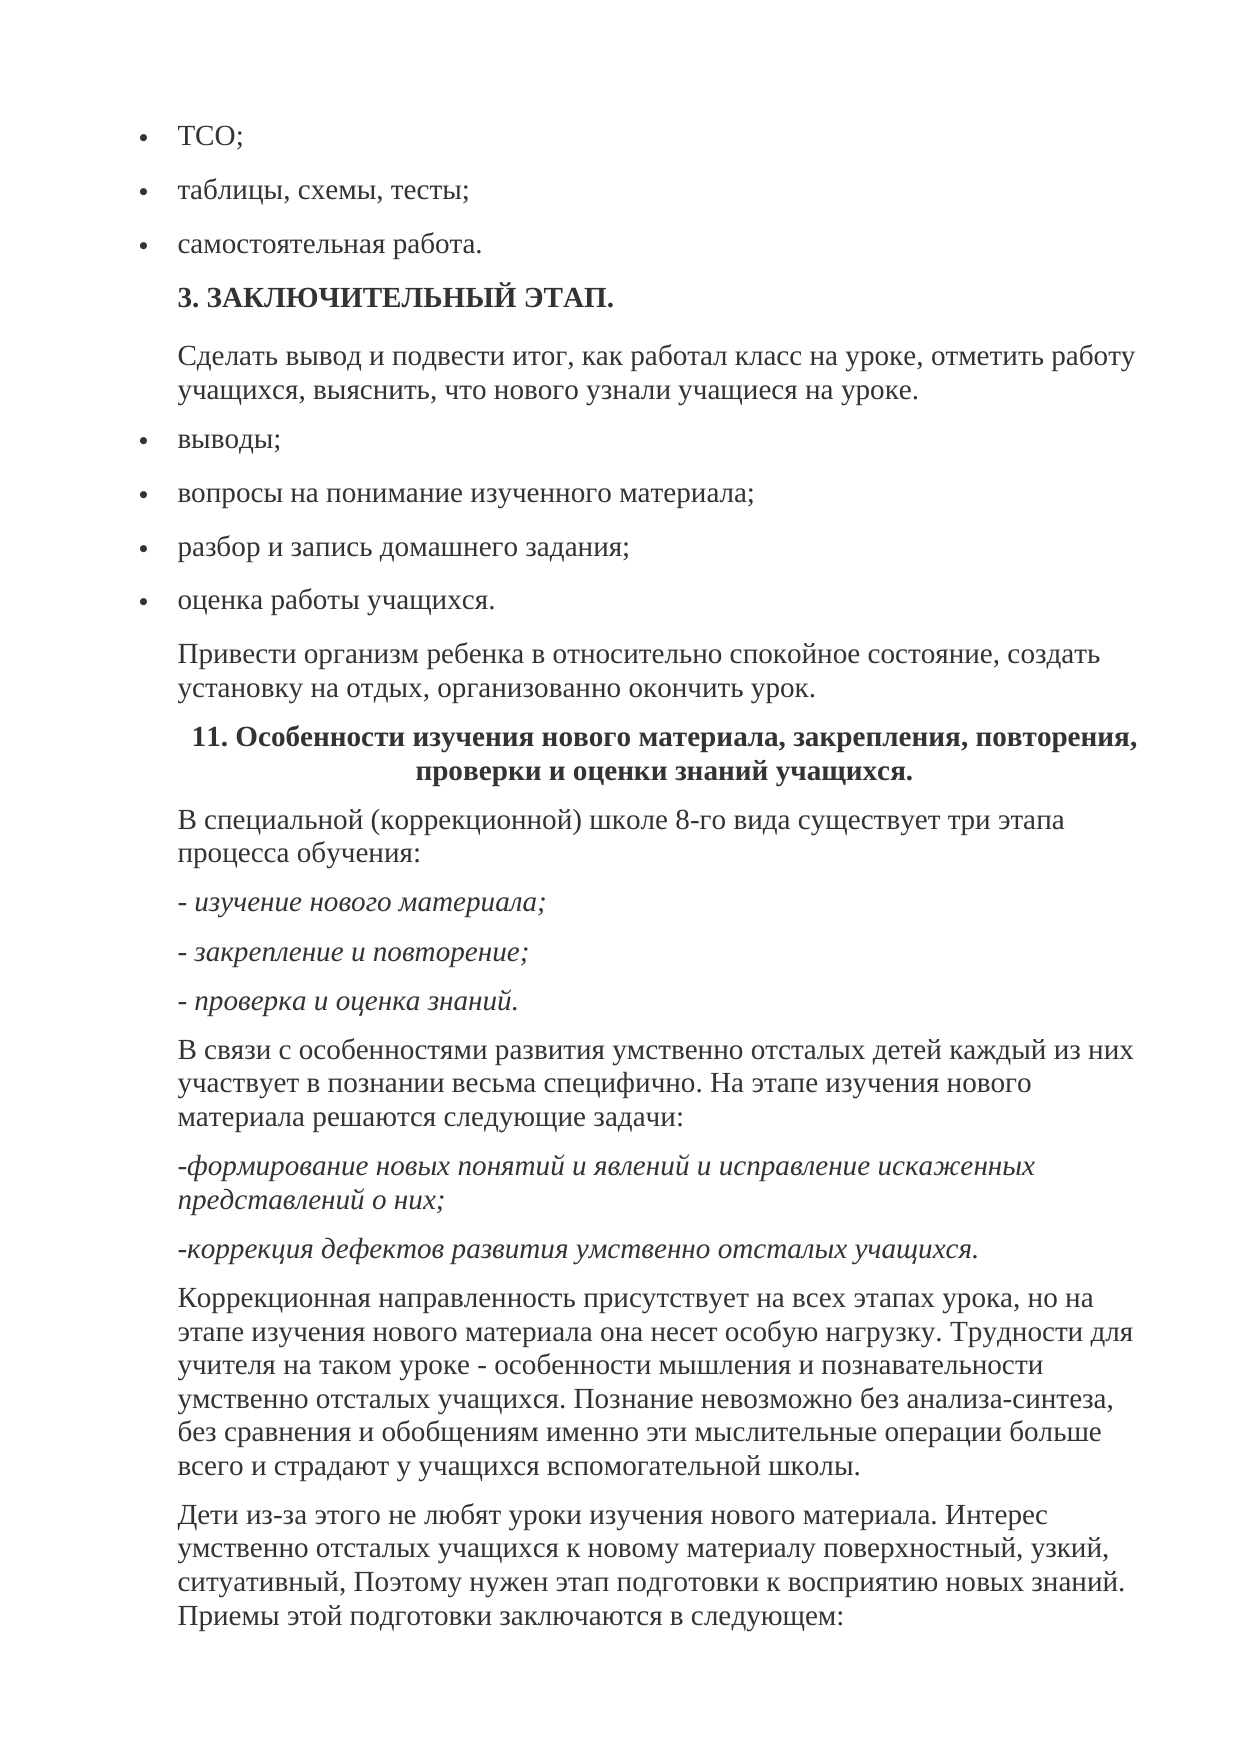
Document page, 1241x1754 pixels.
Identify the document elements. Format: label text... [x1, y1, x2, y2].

text 11. Особенности изучения нового материала, закрепления, повторения, проверки и оценки знаний учащихся. [177, 719, 1152, 786]
text -коррекция дефектов развития умственно отсталых учащихся. [177, 1231, 1152, 1264]
list разбор и запись домашнего задания; [140, 529, 1152, 562]
text Коррекционная направленность присутствует на всех этапах урока, но на этапе изучения нового материала она несет особую нагрузку. Трудности для учителя на таком уроке - особенности мышления и познавательности умственно отсталых учащихся. Познание невозможно без анализа-синтеза, без сравнения и обобщениям именно эти мыслительные операции больше всего и страдают у учащихся вспомогательной школы. [177, 1280, 1152, 1481]
text Привести организм ребенка в относительно спокойное состояние, создать установку на отдых, организованно окончить урок. [177, 636, 1152, 703]
text В связи с особенностями развития умственно отсталых детей каждый из них участвует в познании весьма специфично. На этапе изучения нового материала решаются следующие задачи: [177, 1032, 1152, 1133]
text Дети из-за этого не любят уроки изучения нового материала. Интерес умственно отсталых учащихся к новому материалу поверхностный, узкий, ситуативный, Поэтому нужен этап подготовки к восприятию новых знаний. Приемы этой подготовки заключаются в следующем: [177, 1497, 1152, 1631]
list таблицы, схемы, тесты; [140, 172, 1152, 206]
list самостоятельная работа. [140, 226, 1152, 259]
text В специальной (коррекционной) школе 8-го вида существует три этапа процесса обучения: [177, 802, 1152, 869]
list выводы; [140, 421, 1152, 454]
list оценка работы учащихся. [140, 582, 1152, 616]
list вопросы на понимание изученного материала; [140, 475, 1152, 508]
text 3. ЗАКЛЮЧИТЕЛЬНЫЙ ЭТАП. [177, 280, 1152, 313]
text -формирование новых понятий и явлений и исправление искаженных представлений о них; [177, 1148, 1152, 1215]
text Сделать вывод и подвести итог, как работал класс на уроке, отметить работу учащихся, выяснить, что нового узнали учащиеся на уроке. [177, 338, 1152, 405]
text - проверка и оценка знаний. [177, 983, 1152, 1016]
text - изучение нового материала; [177, 884, 1152, 918]
list ТСО; [140, 118, 1152, 152]
text - закрепление и повторение; [177, 934, 1152, 967]
